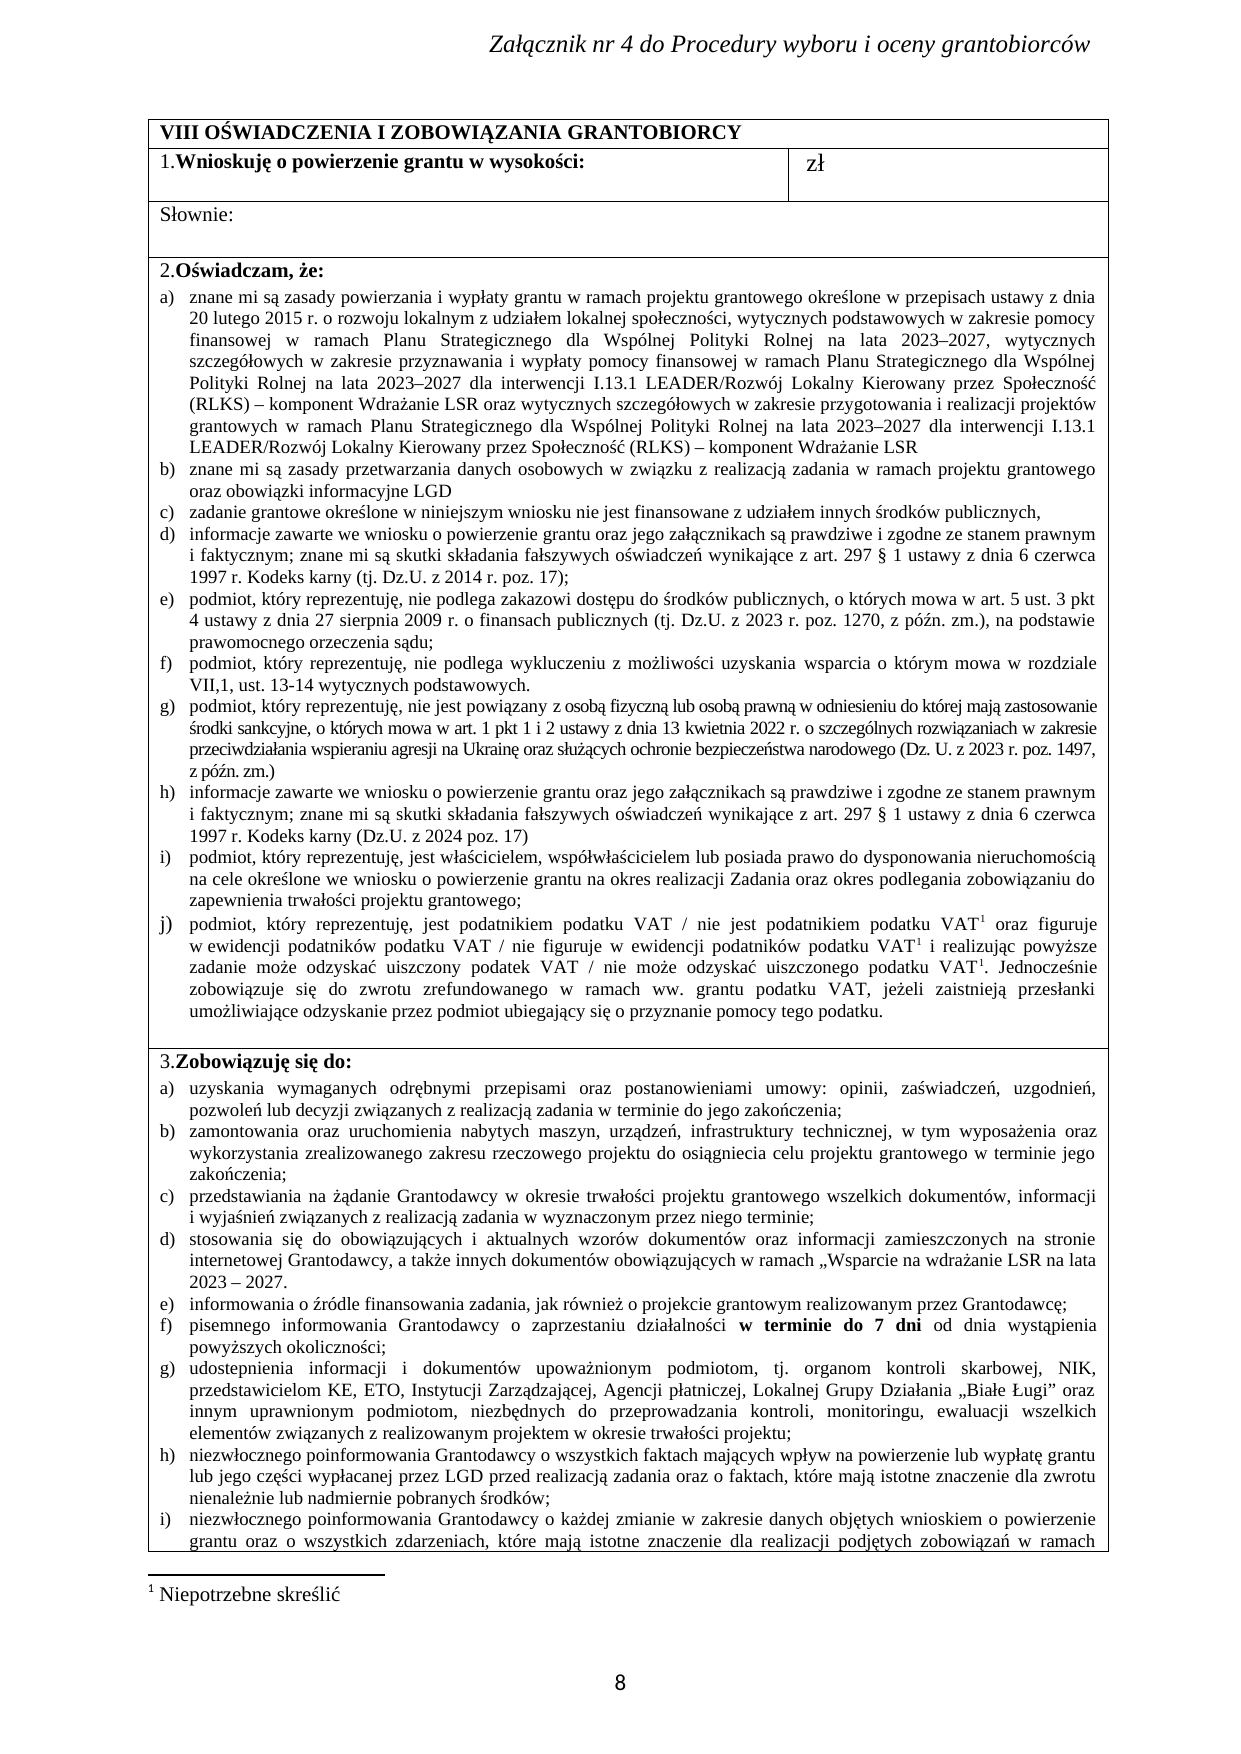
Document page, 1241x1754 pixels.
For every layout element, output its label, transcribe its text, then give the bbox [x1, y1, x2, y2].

table_cell Słownie: [149, 202, 1108, 257]
table_cell 2.Oświadczam, że: znane mi są zasady powierzania i wypłaty grantu w ramach projektu grantowego określone w przepisach ustawy z dnia 20 lutego 2015 r. o rozwoju lokalnym z udziałem lokalnej społeczności, wytycznych podstawowych w zakresie pomocy finansowej w ramach Planu Strategicznego dla Wspólnej Polityki Rolnej na lata 2023–2027, wytycznych szczegółowych w zakresie przyznawania i wypłaty pomocy finansowej w ramach Planu Strategicznego dla Wspólnej Polityki Rolnej na lata 2023–2027 dla interwencji I.13.1 LEADER/Rozwój Lokalny Kierowany przez Społeczność (RLKS) – komponent Wdrażanie LSR oraz wytycznych szczegółowych w zakresie przygotowania i realizacji projektów grantowych w ramach Planu Strategicznego dla Wspólnej Polityki Rolnej na lata 2023–2027 dla interwencji I.13.1 LEADER/Rozwój Lokalny Kierowany przez Społeczność (RLKS) – komponent Wdrażanie LSR znane mi są zasady przetwarzania danych osobowych w związku z realizacją zadania w ramach projektu grantowego oraz obowiązki informacyjne LGD zadanie grantowe określone w niniejszym wniosku nie jest finansowane z udziałem innych środków publicznych, informacje zawarte we wniosku o powierzenie grantu oraz jego załącznikach są prawdziwe i zgodne ze stanem prawnym i faktycznym; znane mi są skutki składania fałszywych oświadczeń wynikające z art. 297 § 1 ustawy z dnia 6 czerwca 1997 r. Kodeks karny (tj. Dz.U. z 2014 r. poz. 17); podmiot, który reprezentuję, nie podlega zakazowi dostępu do środków publicznych, o których mowa w art. 5 ust. 3 pkt 4 ustawy z dnia 27 sierpnia 2009 r. o finansach publicznych (tj. Dz.U. z 2023 r. poz. 1270, z późn. zm.), na podstawie prawomocnego orzeczenia sądu; podmiot, który reprezentuję, nie podlega wykluczeniu z możliwości uzyskania wsparcia o którym mowa w rozdziale VII,1, ust. 13-14 wytycznych podstawowych. podmiot, który reprezentuję, nie jest powiązany z osobą fizyczną lub osobą prawną w odniesieniu do której mają zastosowanie środki sankcyjne, o których mowa w art. 1 pkt 1 i 2 ustawy z dnia 13 kwietnia 2022 r. o szczególnych rozwiązaniach w zakresie przeciwdziałania wspieraniu agresji na Ukrainę oraz służących ochronie bezpieczeństwa narodowego (Dz. U. z 2023 r. poz. 1497, z późn. zm.) informacje zawarte we wniosku o powierzenie grantu oraz jego załącznikach są prawdziwe i zgodne ze stanem prawnym i faktycznym; znane mi są skutki składania fałszywych oświadczeń wynikające z art. 297 § 1 ustawy z dnia 6 czerwca 1997 r. Kodeks karny (Dz.U. z 2024 poz. 17) podmiot, który reprezentuję, jest właścicielem, współwłaścicielem lub posiada prawo do dysponowania nieruchomością na cele określone we wniosku o powierzenie grantu na okres realizacji Zadania oraz okres podlegania zobowiązaniu do zapewnienia trwałości projektu grantowego; podmiot, który reprezentuję, jest podatnikiem podatku VAT / nie jest podatnikiem podatku VAT oraz figuruje w ewidencji podatników podatku VAT / nie figuruje w ewidencji podatników podatku VAT1 i realizując powyższe zadanie może odzyskać uiszczony podatek VAT / nie może odzyskać uiszczonego podatku VAT1. Jednocześnie zobowiązuje się do zwrotu zrefundowanego w ramach ww. grantu podatku VAT, jeżeli zaistnieją przesłanki umożliwiające odzyskanie przez podmiot ubiegający się o przyznanie pomocy tego podatku. [149, 258, 1108, 1048]
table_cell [149, 1049, 1108, 1551]
table_cell zł [789, 149, 1108, 201]
table_cell 1.Wnioskuję o powierzenie grantu w wysokości: [149, 149, 788, 201]
table_header VIII OŚWIADCZENIA I ZOBOWIĄZANIA grantobiorcy [149, 120, 1108, 147]
